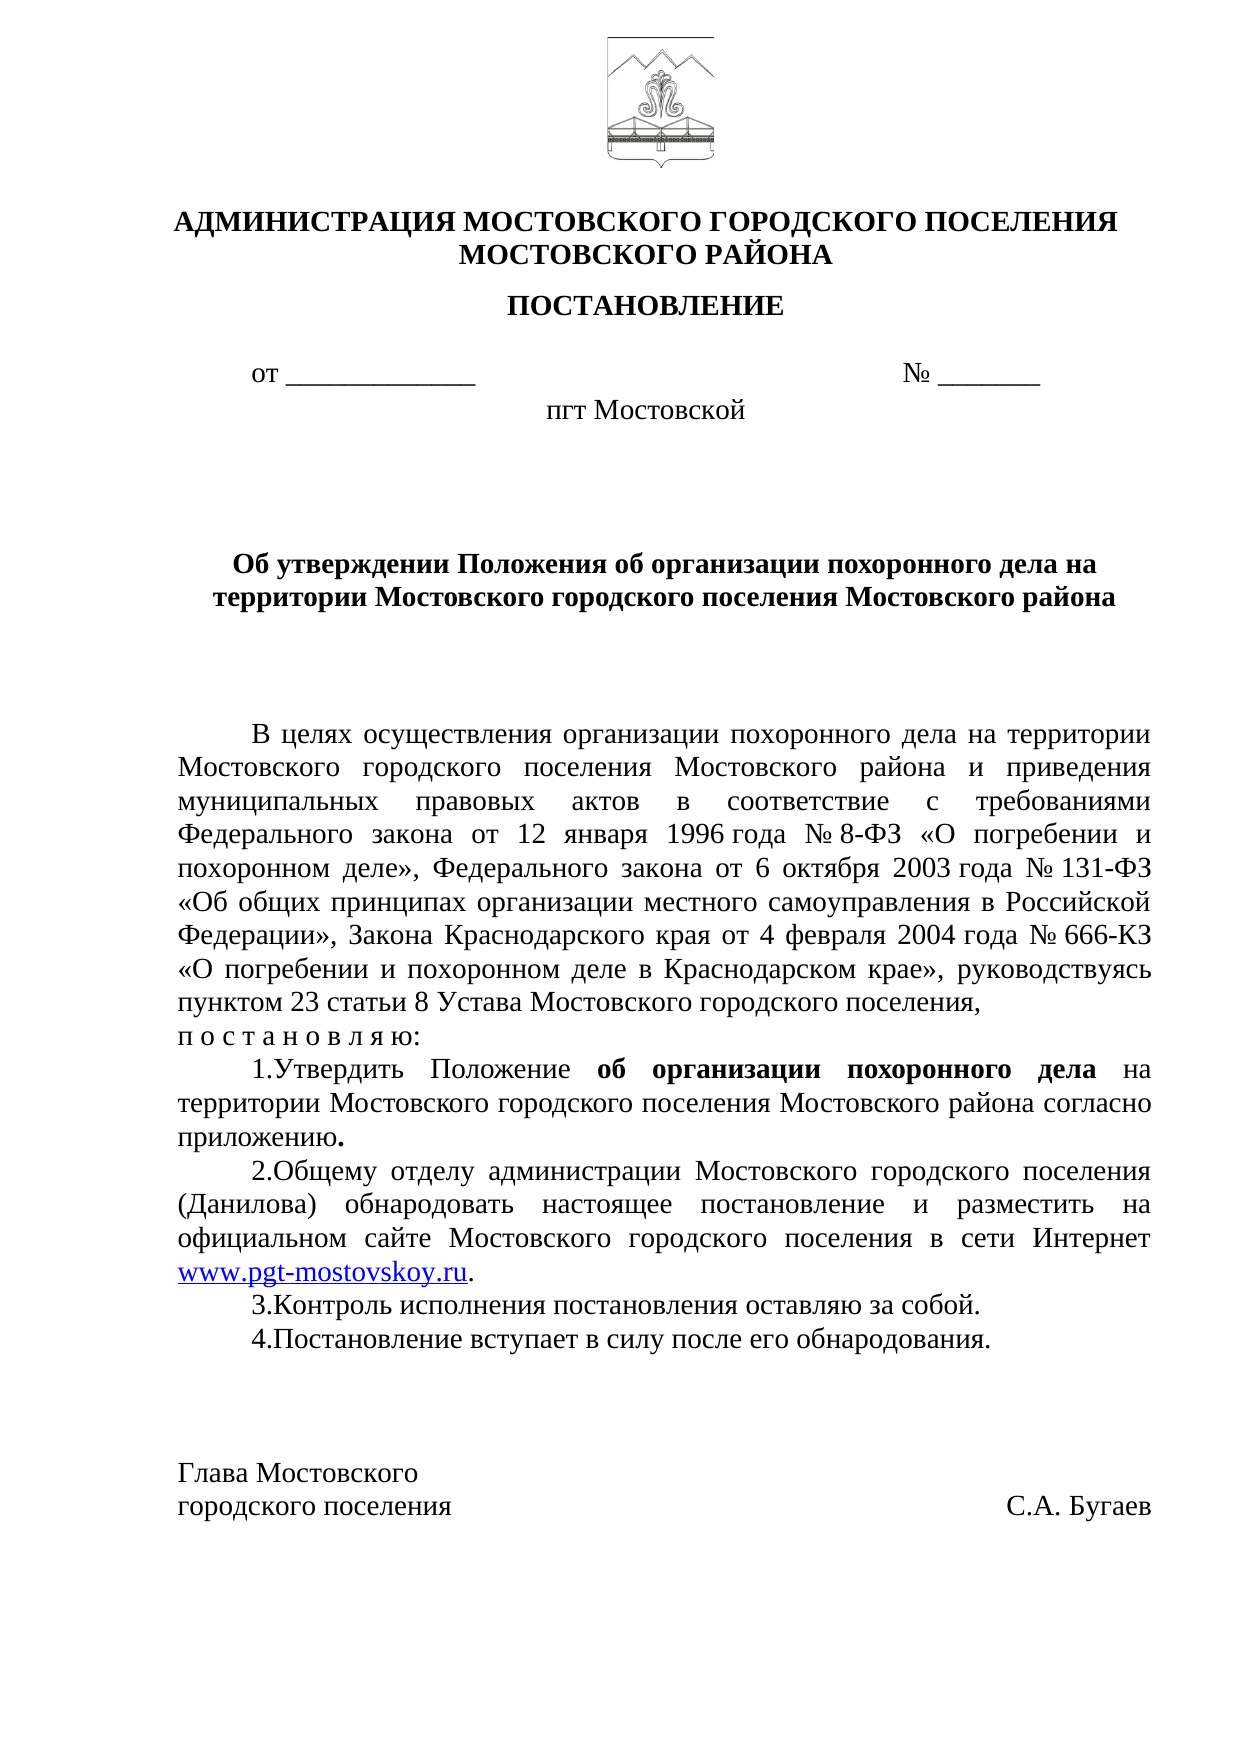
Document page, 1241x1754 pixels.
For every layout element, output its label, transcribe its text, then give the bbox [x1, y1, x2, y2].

subtitle Об утверждении Положения об организации похоронного дела на территории Мостовского городского поселения Мостовского района [177, 546, 1152, 613]
text В целях осуществления организации похоронного дела на территории Мостовского городского поселения Мостовского района и приведения муниципальных правовых актов в соответствие с требованиями Федерального закона от 12 января 1996 года № 8-ФЗ «О погребении и похоронном деле», Федерального закона от 6 октября 2003 года № 131-ФЗ «Об общих принципах организации местного самоуправления в Российской Федерации», Закона Краснодарского края от 4 февраля 2004 года № 666-КЗ «О погребении и похоронном деле в Краснодарском крае», руководствуясь пунктом 23 статьи 8 Устава Мостовского городского поселения, [177, 716, 1152, 1018]
list 3.Контроль исполнения постановления оставляю за собой. [177, 1287, 1152, 1321]
table_header [159, 38, 1133, 170]
text городского поселения С.А. Бугаев [177, 1488, 1152, 1551]
text Глава Мостовского [177, 1455, 1152, 1488]
text 4.Постановление вступает в силу после его обнародования. [240, 1321, 1152, 1354]
text п о с т а н о в л я ю: [177, 1018, 1152, 1051]
subtitle 1.Утвердить Положение об организации похоронного дела на территории Мостовского городского поселения Мостовского района согласно приложению. [177, 1051, 1152, 1153]
picture [607, 37, 714, 166]
table_cell пгт Мостовской [159, 393, 1133, 426]
table_cell от _____________ № _______ [159, 355, 1133, 392]
table_cell АДМИНИСТРАЦИЯ МОСТОВСКОГО ГОРОДСКОГО ПОСЕЛЕНИЯ МОСТОВСКОГО РАЙОНА ПОСТАНОВЛЕНИЕ [159, 170, 1133, 355]
text 2.Общему отделу администрации Мостовского городского поселения (Данилова) обнародовать настоящее постановление и разместить на официальном сайте Мостовского городского поселения в сети Интернет www.pgt-mostovskoy.ru. [177, 1153, 1152, 1287]
